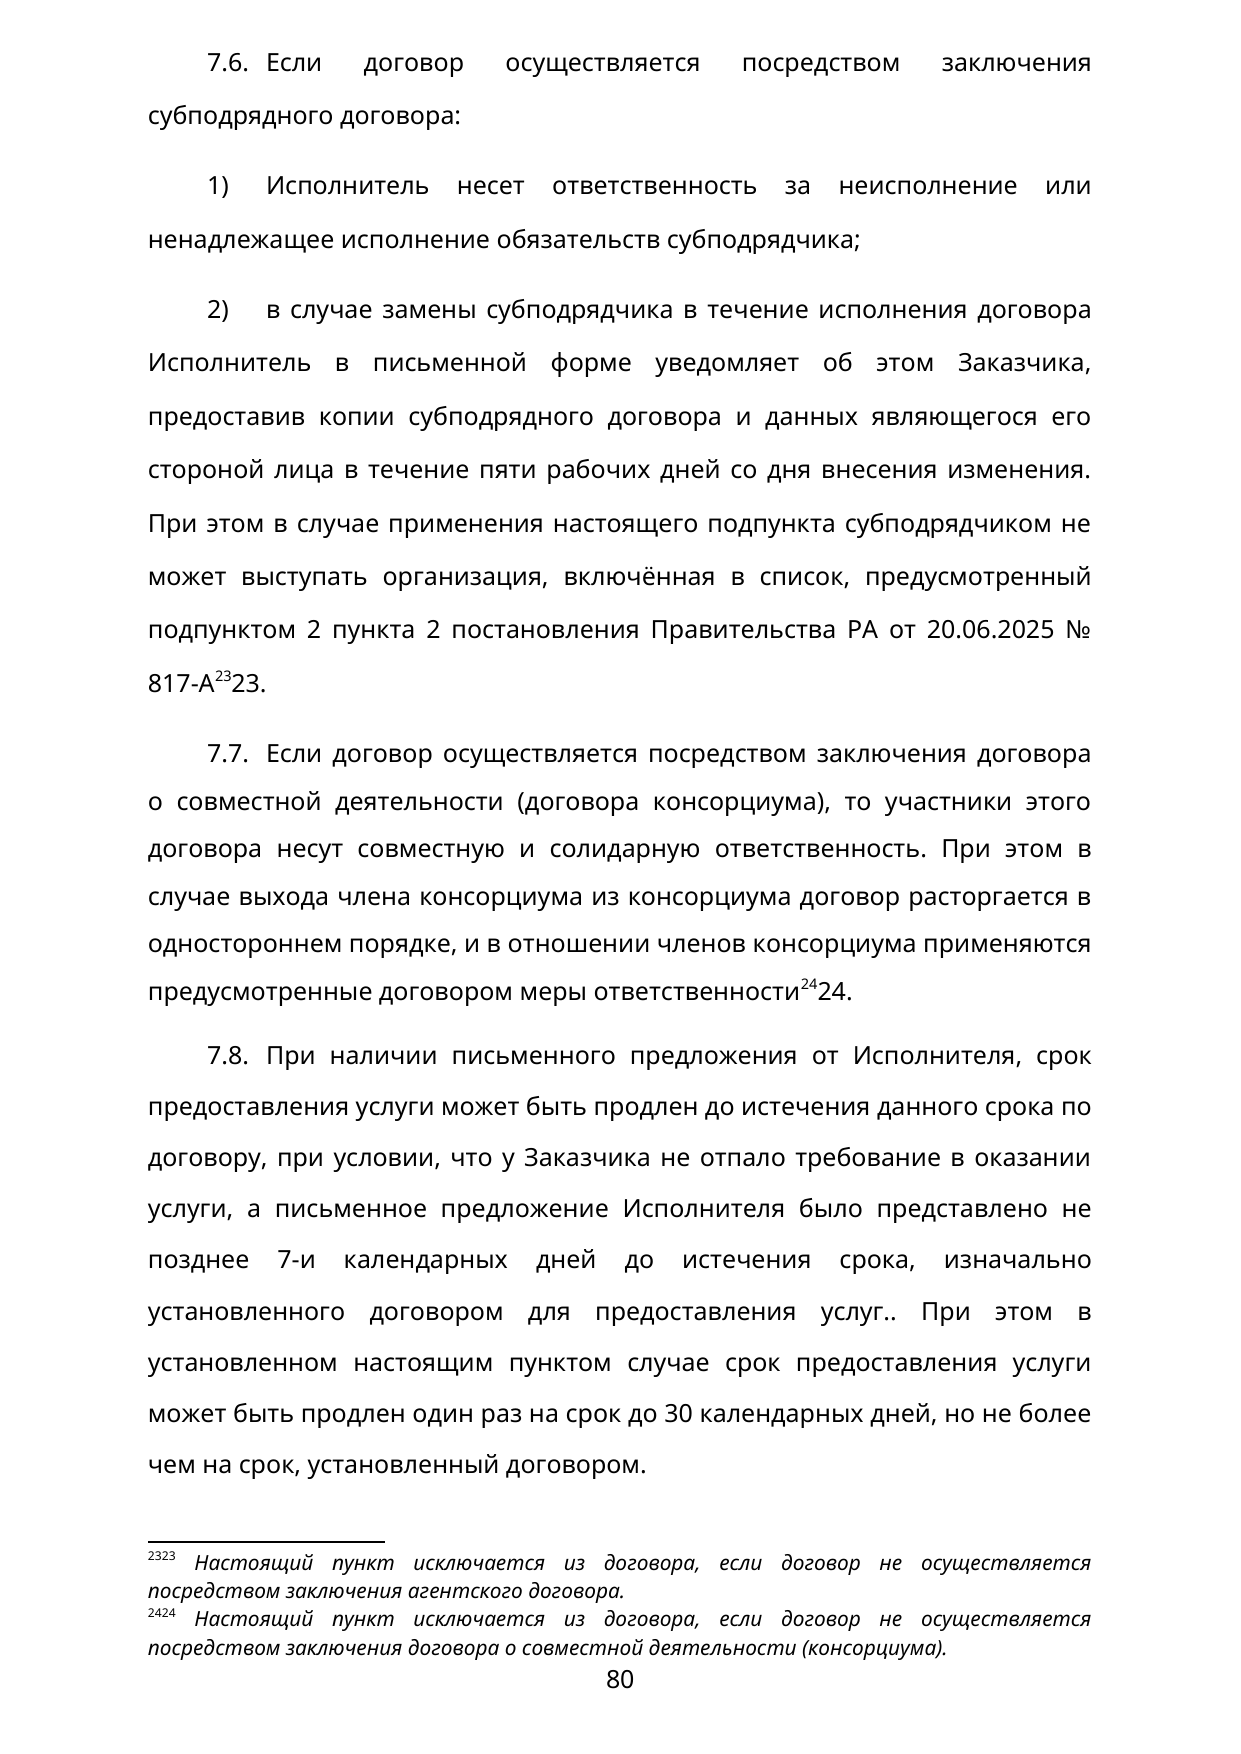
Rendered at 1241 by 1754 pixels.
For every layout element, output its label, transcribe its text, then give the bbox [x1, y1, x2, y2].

text 2) в случае замены субподрядчика в течение исполнения договора Исполнитель в письменной форме уведомляет об этом Заказчика, предоставив копии субподрядного договора и данных являющегося его стороной лица в течение пяти рабочих дней со дня внесения изменения. При этом в случае применения настоящего подпункта субподрядчиком не может выступать организация, включённая в список, предусмотренный подпунктом 2 пункта 2 постановления Правительства РА от 20.06.2025 № 817-А23. [148, 291, 1092, 699]
text 1) Исполнитель несет ответственность за неисполнение или ненадлежащее исполнение обязательств субподрядчика; [148, 168, 1092, 255]
text 7.8. При наличии письменного предложения от Исполнителя, срок предоставления услуги может быть продлен до истечения данного срока по договору, при условии, что у Заказчика не отпало требование в оказании услуги, а письменное предложение Исполнителя было представлено не позднее 7-и календарных дней до истечения срока, изначально установленного договором для предоставления услуг.. При этом в установленном настоящим пунктом случае срок предоставления услуги может быть продлен один раз на срок до 30 календарных дней, но не более чем на срок, установленный договором. [148, 1038, 1092, 1480]
text 7.7. Если договор осуществляется посредством заключения договора о совместной деятельности (договора консорциума), то участники этого договора несут совместную и солидарную ответственность. При этом в случае выхода члена консорциума из консорциума договор расторгается в одностороннем порядке, и в отношении членов консорциума применяются предусмотренные договором меры ответственности24. [148, 736, 1092, 1008]
text 7.6. Если договор осуществляется посредством заключения субподрядного договора: [148, 44, 1092, 132]
